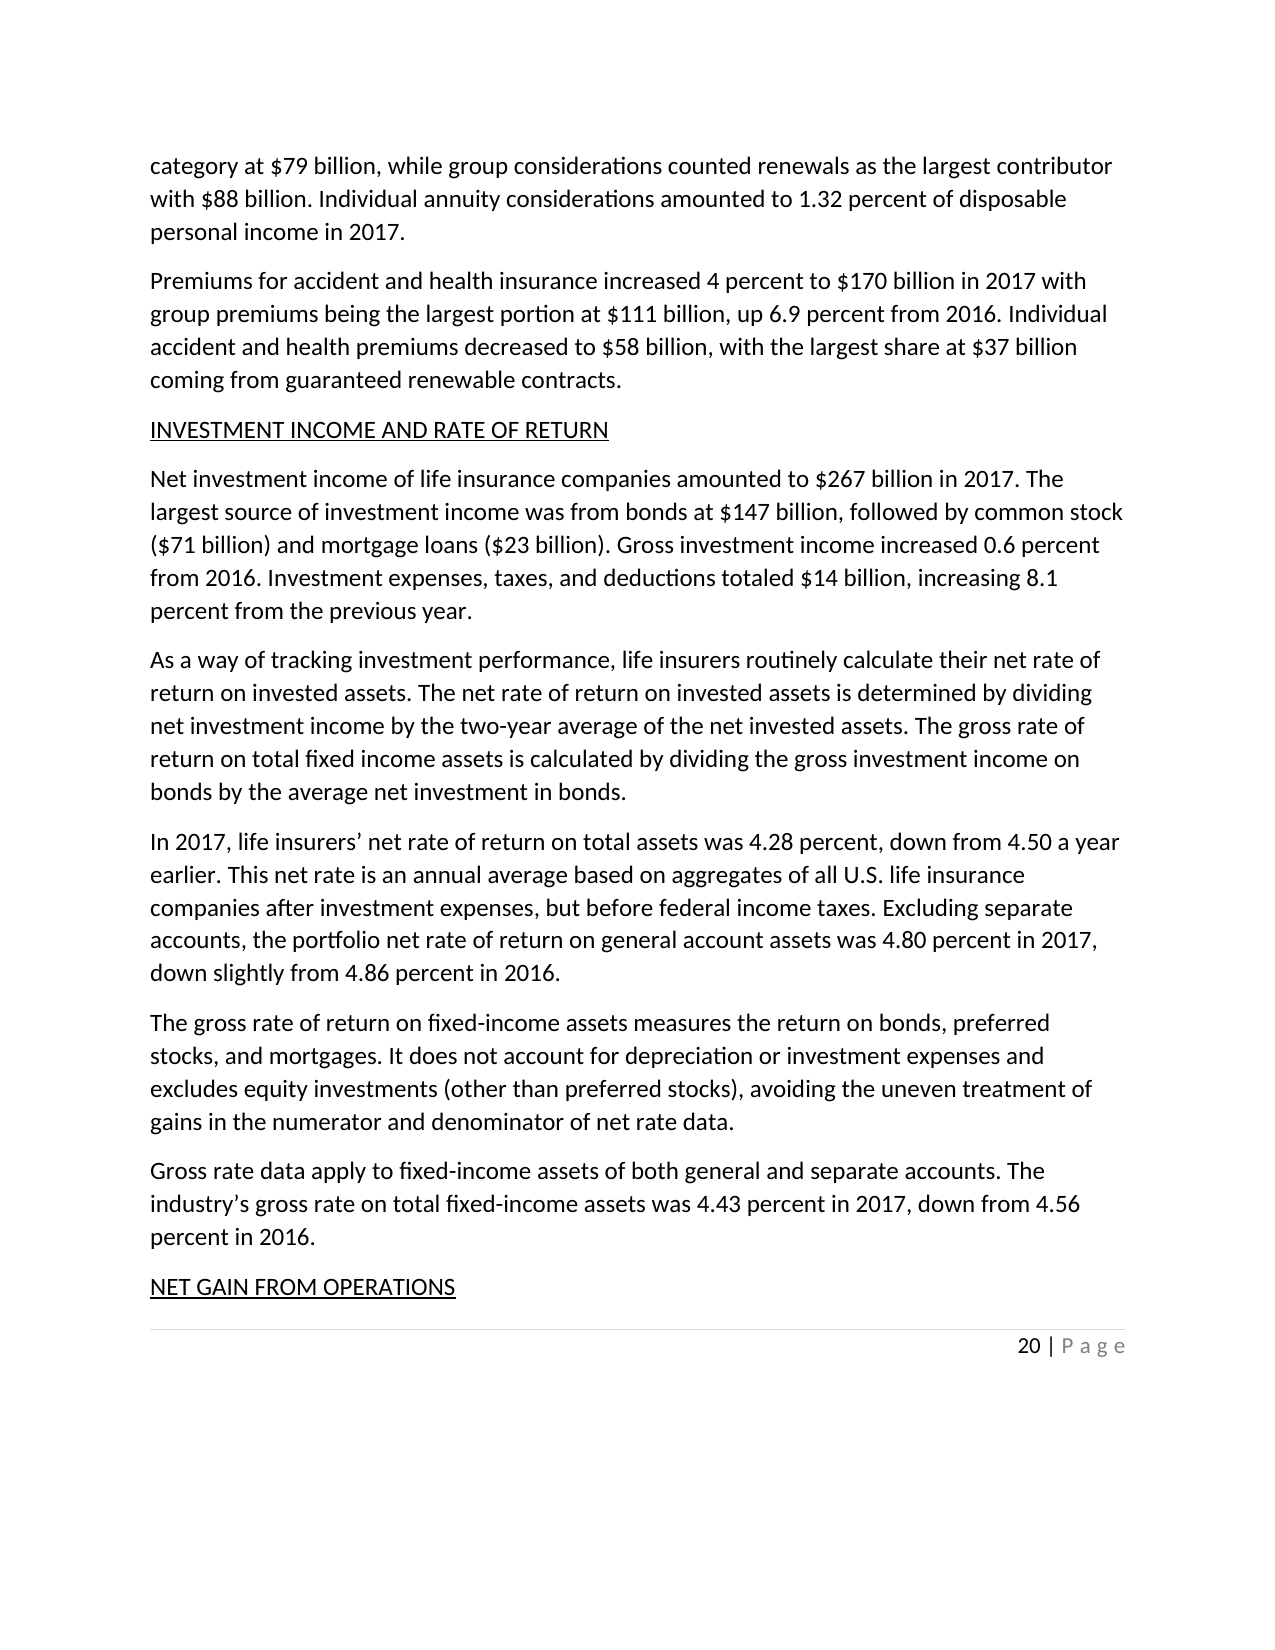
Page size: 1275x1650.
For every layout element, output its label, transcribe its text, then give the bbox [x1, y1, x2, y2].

text INVESTMENT INCOME AND RATE OF RETURN [150, 414, 1125, 444]
text In 2017, life insurers’ net rate of return on total assets was 4.28 percent, down from 4.50 a year earlier. This net rate is an annual average based on aggregates of all U.S. life insurance companies after investment expenses, but before federal income taxes. Excluding separate accounts, the portfolio net rate of return on general account assets was 4.80 percent in 2017, down slightly from 4.86 percent in 2016. [150, 826, 1125, 988]
text NET GAIN FROM OPERATIONS [150, 1271, 1125, 1301]
text Premiums for accident and health insurance increased 4 percent to $170 billion in 2017 with group premiums being the largest portion at $111 billion, up 6.9 percent from 2016. Individual accident and health premiums decreased to $58 billion, with the largest share at $37 billion coming from guaranteed renewable contracts. [150, 265, 1125, 395]
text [150, 150, 1125, 246]
text Net investment income of life insurance companies amounted to $267 billion in 2017. The largest source of investment income was from bonds at $147 billion, followed by common stock ($71 billion) and mortgage loans ($23 billion). Gross investment income increased 0.6 percent from 2016. Investment expenses, taxes, and deductions totaled $14 billion, increasing 8.1 percent from the previous year. [150, 463, 1125, 626]
text As a way of tracking investment performance, life insurers routinely calculate their net rate of return on invested assets. The net rate of return on invested assets is determined by dividing net investment income by the two-year average of the net invested assets. The gross rate of return on total fixed income assets is calculated by dividing the gross investment income on bonds by the average net investment in bonds. [150, 644, 1125, 807]
text Gross rate data apply to fixed-income assets of both general and separate accounts. The industry’s gross rate on total fixed-income assets was 4.43 percent in 2017, down from 4.56 percent in 2016. [150, 1155, 1125, 1252]
text The gross rate of return on fixed-income assets measures the return on bonds, preferred stocks, and mortgages. It does not account for depreciation or investment expenses and excludes equity investments (other than preferred stocks), avoiding the uneven treatment of gains in the numerator and denominator of net rate data. [150, 1007, 1125, 1136]
